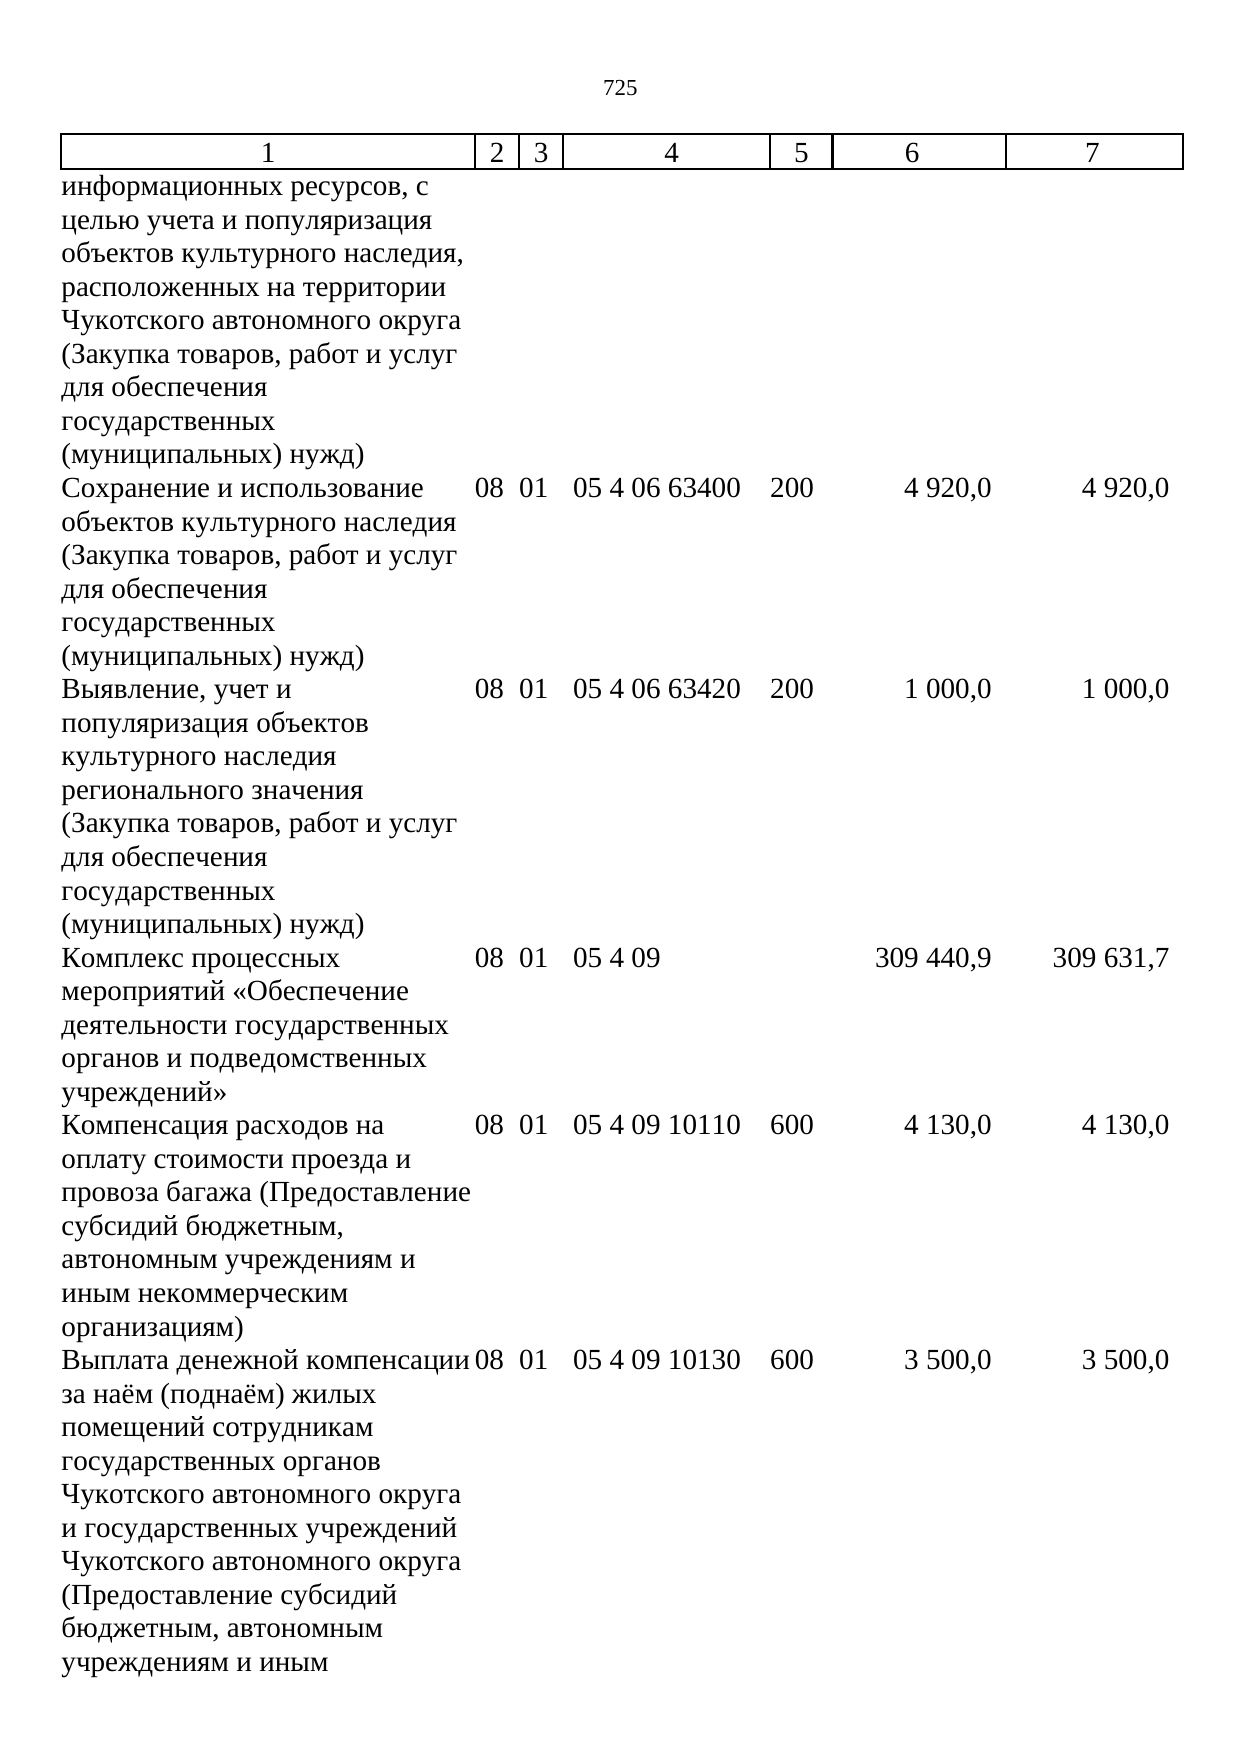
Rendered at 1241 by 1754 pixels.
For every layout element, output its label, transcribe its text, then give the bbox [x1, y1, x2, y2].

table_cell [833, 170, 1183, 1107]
table_header 3 [520, 135, 562, 168]
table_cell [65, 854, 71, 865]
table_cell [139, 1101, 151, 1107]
table_header 4 [564, 135, 769, 168]
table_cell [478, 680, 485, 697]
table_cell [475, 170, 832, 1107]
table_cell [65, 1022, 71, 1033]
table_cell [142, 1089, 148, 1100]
table_header 2 [476, 135, 518, 168]
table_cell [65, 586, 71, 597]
table_header 6 [834, 135, 1005, 168]
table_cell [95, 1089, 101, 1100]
table_header 7 [1007, 135, 1182, 168]
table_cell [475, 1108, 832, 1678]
table_header 1 [62, 135, 474, 168]
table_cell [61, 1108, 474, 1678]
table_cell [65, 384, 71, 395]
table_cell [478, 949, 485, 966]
table_header 5 [771, 135, 831, 168]
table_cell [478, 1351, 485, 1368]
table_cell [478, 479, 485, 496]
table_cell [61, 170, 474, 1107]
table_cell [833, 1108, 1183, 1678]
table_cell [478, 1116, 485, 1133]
